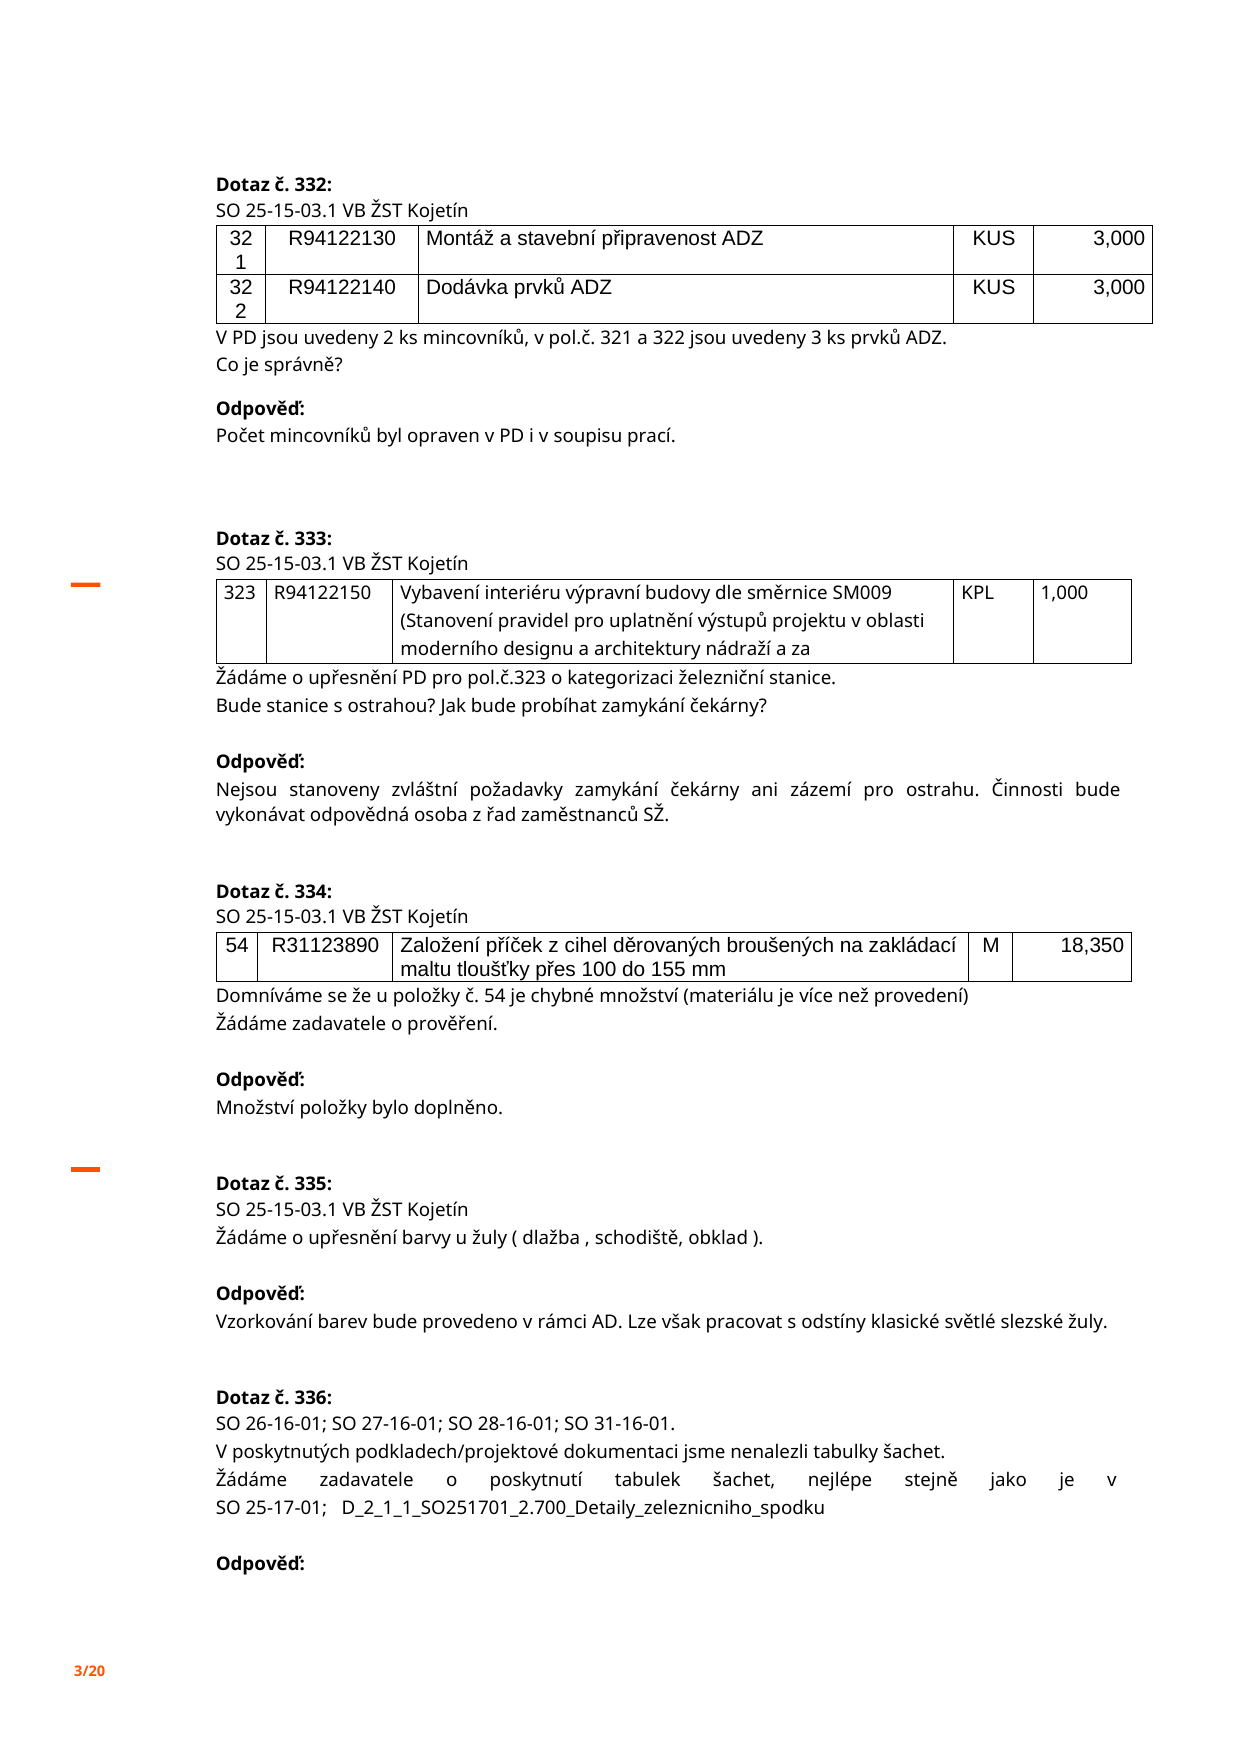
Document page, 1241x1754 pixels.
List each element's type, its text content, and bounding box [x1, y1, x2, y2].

text Odpověď: [216, 1066, 1122, 1091]
text Domníváme se že u položky č. 54 je chybné množství (materiálu je více než provedení) Žádáme zadavatele o prověření. [216, 982, 1122, 1035]
text Vzorkování barev bude provedeno v rámci AD. Lze však pracovat s odstíny klasické světlé slezské žuly. [216, 1308, 1122, 1334]
text V poskytnutých podkladech/projektové dokumentaci jsme nenalezli tabulky šachet. [216, 1438, 1122, 1464]
text Dotaz č. 335: [216, 1171, 1122, 1196]
table_cell Dodávka prvků ADZ [419, 275, 953, 323]
text Žádáme o upřesnění barvy u žuly ( dlažba , schodiště, obklad ). [216, 1224, 1122, 1249]
text Nejsou stanoveny zvláštní požadavky zamykání čekárny ani zázemí pro ostrahu. Činnosti bude vykonávat odpovědná osoba z řad zaměstnanců SŽ. [216, 776, 1122, 827]
table_header KPL [954, 580, 1033, 663]
text Množství položky bylo doplněno. [216, 1094, 1122, 1119]
text Dotaz č. 336: [216, 1385, 1122, 1410]
text Odpověď: [216, 1280, 1122, 1306]
text Počet mincovníků byl opraven v PD i v soupisu prací. [216, 423, 1122, 448]
table_header R94122150 [267, 580, 392, 663]
table_header Založení příček z cihel děrovaných broušených na zakládací maltu tloušťky přes 100 do 155 mm [393, 933, 968, 981]
table_header 321 [217, 226, 265, 274]
table_header 3,000 [1034, 226, 1152, 274]
text Odpověď: [216, 1550, 1122, 1576]
text Dotaz č. 334: [216, 878, 1122, 904]
text Žádáme zadavatele o poskytnutí tabulek šachet, nejlépe stejně jako je v SO 25-17-01; D_2_1_1_SO251701_2.700_Detaily_zeleznicniho_spodku [216, 1466, 1122, 1520]
text Dotaz č. 332: [216, 172, 1122, 197]
table_cell R94122140 [266, 275, 418, 323]
text SO 25-15-03.1 VB ŽST Kojetín [216, 904, 1122, 929]
table_header 323 [217, 580, 266, 663]
table_header KUS [954, 226, 1033, 274]
table_header 18,350 [1013, 933, 1131, 981]
text SO 26-16-01; SO 27-16-01; SO 28-16-01; SO 31-16-01. [216, 1410, 1122, 1436]
table_header 54 [217, 933, 257, 981]
table_cell 3,000 [1034, 275, 1152, 323]
text SO 25-15-03.1 VB ŽST Kojetín [216, 550, 1122, 576]
table_header M [969, 933, 1012, 981]
table_header 1,000 [1034, 580, 1131, 663]
table_header Vybavení interiéru výpravní budovy dle směrnice SM009 (Stanovení pravidel pro uplatnění výstupů projektu v oblasti moderního designu a architektury nádraží a za [393, 580, 953, 663]
text V PD jsou uvedeny 2 ks mincovníků, v pol.č. 321 a 322 jsou uvedeny 3 ks prvků ADZ. Co je správně? [216, 324, 1122, 377]
text Žádáme o upřesnění PD pro pol.č.323 o kategorizaci železniční stanice. Bude stanice s ostrahou? Jak bude probíhat zamykání čekárny? [216, 664, 1122, 718]
table_cell 322 [217, 275, 265, 323]
table_header R94122130 [266, 226, 418, 274]
text SO 25-15-03.1 VB ŽST Kojetín [216, 197, 1122, 223]
text Odpověď: [216, 748, 1122, 774]
text Odpověď: [216, 395, 1122, 420]
table_cell KUS [954, 275, 1033, 323]
table_header R31123890 [258, 933, 392, 981]
text SO 25-15-03.1 VB ŽST Kojetín [216, 1196, 1122, 1222]
text Dotaz č. 333: [216, 525, 1122, 550]
table_header Montáž a stavební připravenost ADZ [419, 226, 953, 274]
